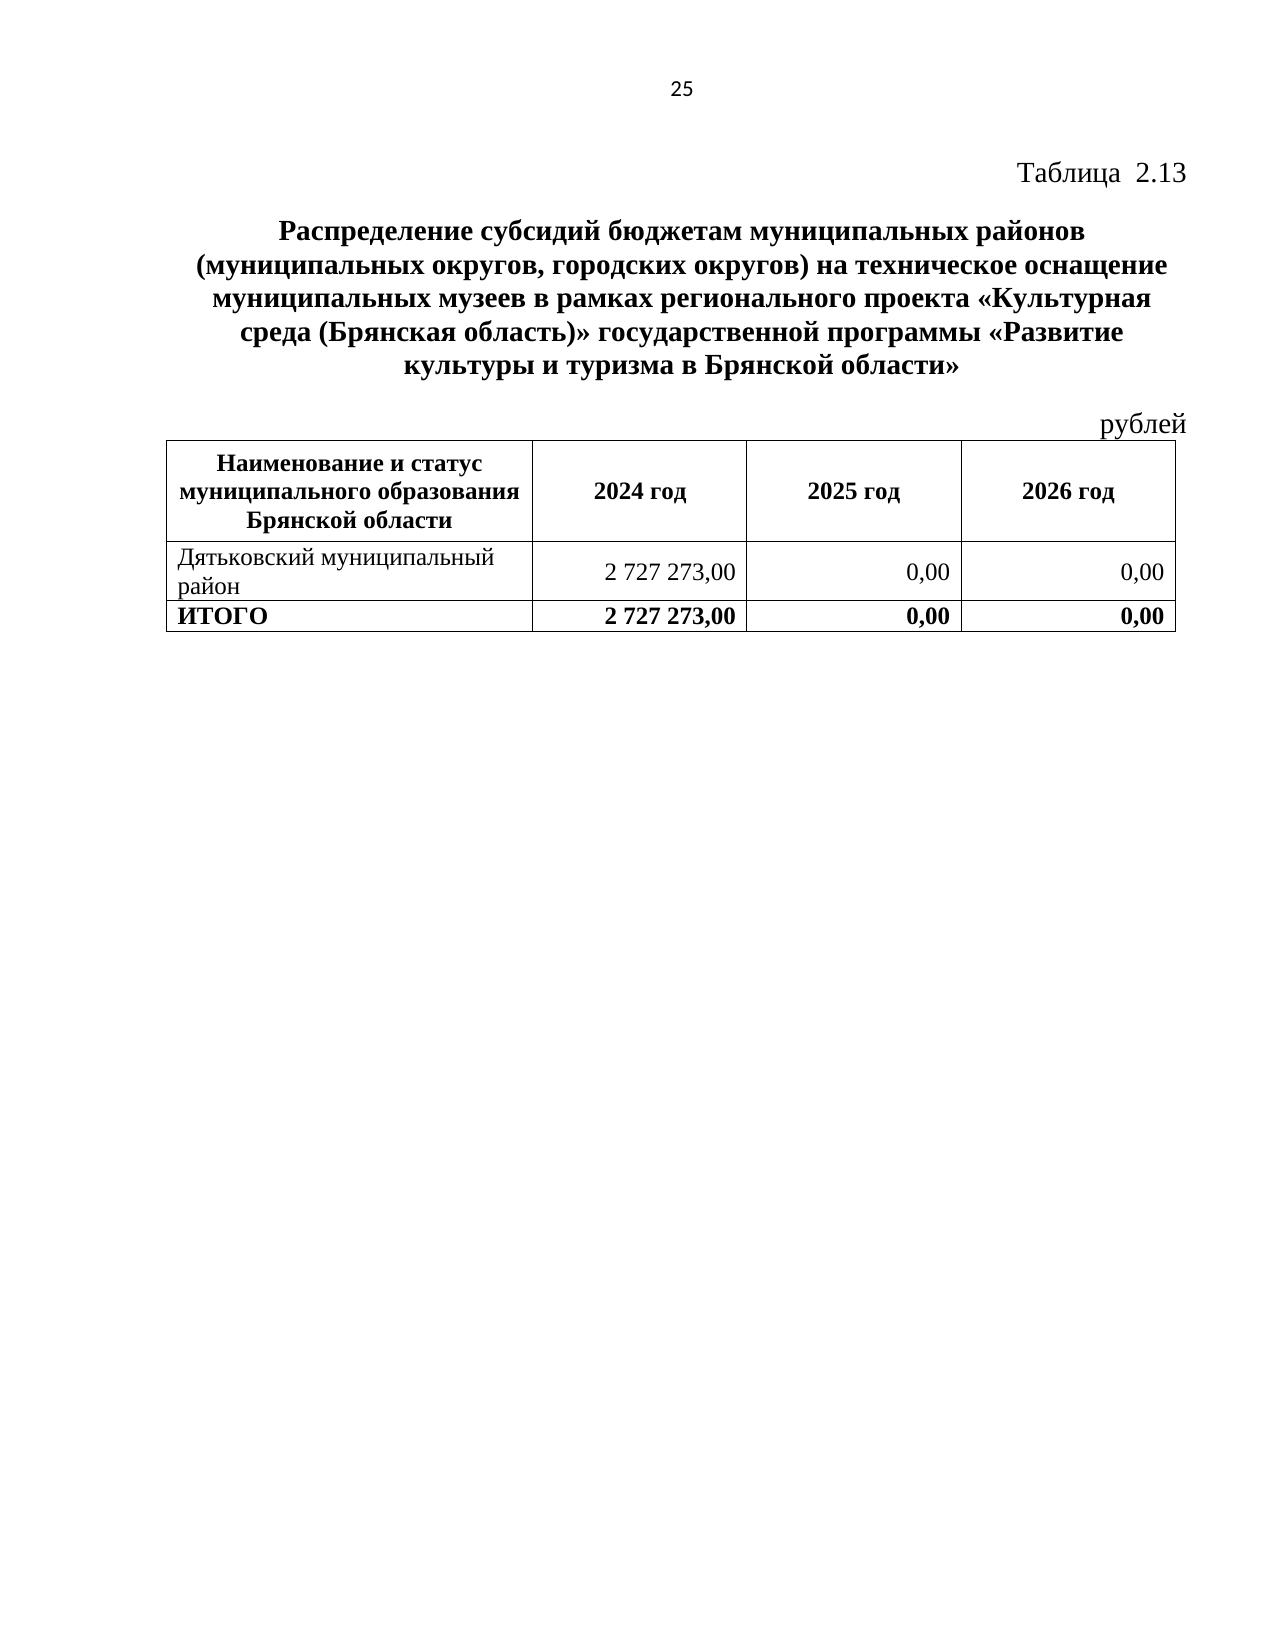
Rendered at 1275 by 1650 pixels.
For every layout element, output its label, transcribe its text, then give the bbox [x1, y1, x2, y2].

table_cell Дятьковский муниципальный район [167, 542, 532, 600]
table_cell 0,00 [747, 601, 961, 631]
table_cell 0,00 [962, 601, 1175, 631]
table_header 2025 год [747, 441, 961, 541]
text Распределение субсидий бюджетам муниципальных районов (муниципальных округов, городских округов) на техническое оснащение муниципальных музеев в рамках регионального проекта «Культурная среда (Брянская область)» государственной программы «Развитие культуры и туризма в Брянской области» [177, 213, 1186, 381]
table_cell 2 727 273,00 [533, 542, 746, 600]
table_cell ИТОГО [167, 601, 532, 631]
table_header 2026 год [962, 441, 1175, 541]
table_cell 0,00 [747, 542, 961, 600]
table_cell 2 727 273,00 [533, 601, 746, 631]
table_header 2024 год [533, 441, 746, 541]
text Таблица 2.13 [177, 155, 1186, 188]
table_cell 0,00 [962, 542, 1175, 600]
text рублей [177, 406, 1186, 439]
table_header Наименование и статус муниципального образования Брянской области [167, 441, 532, 541]
